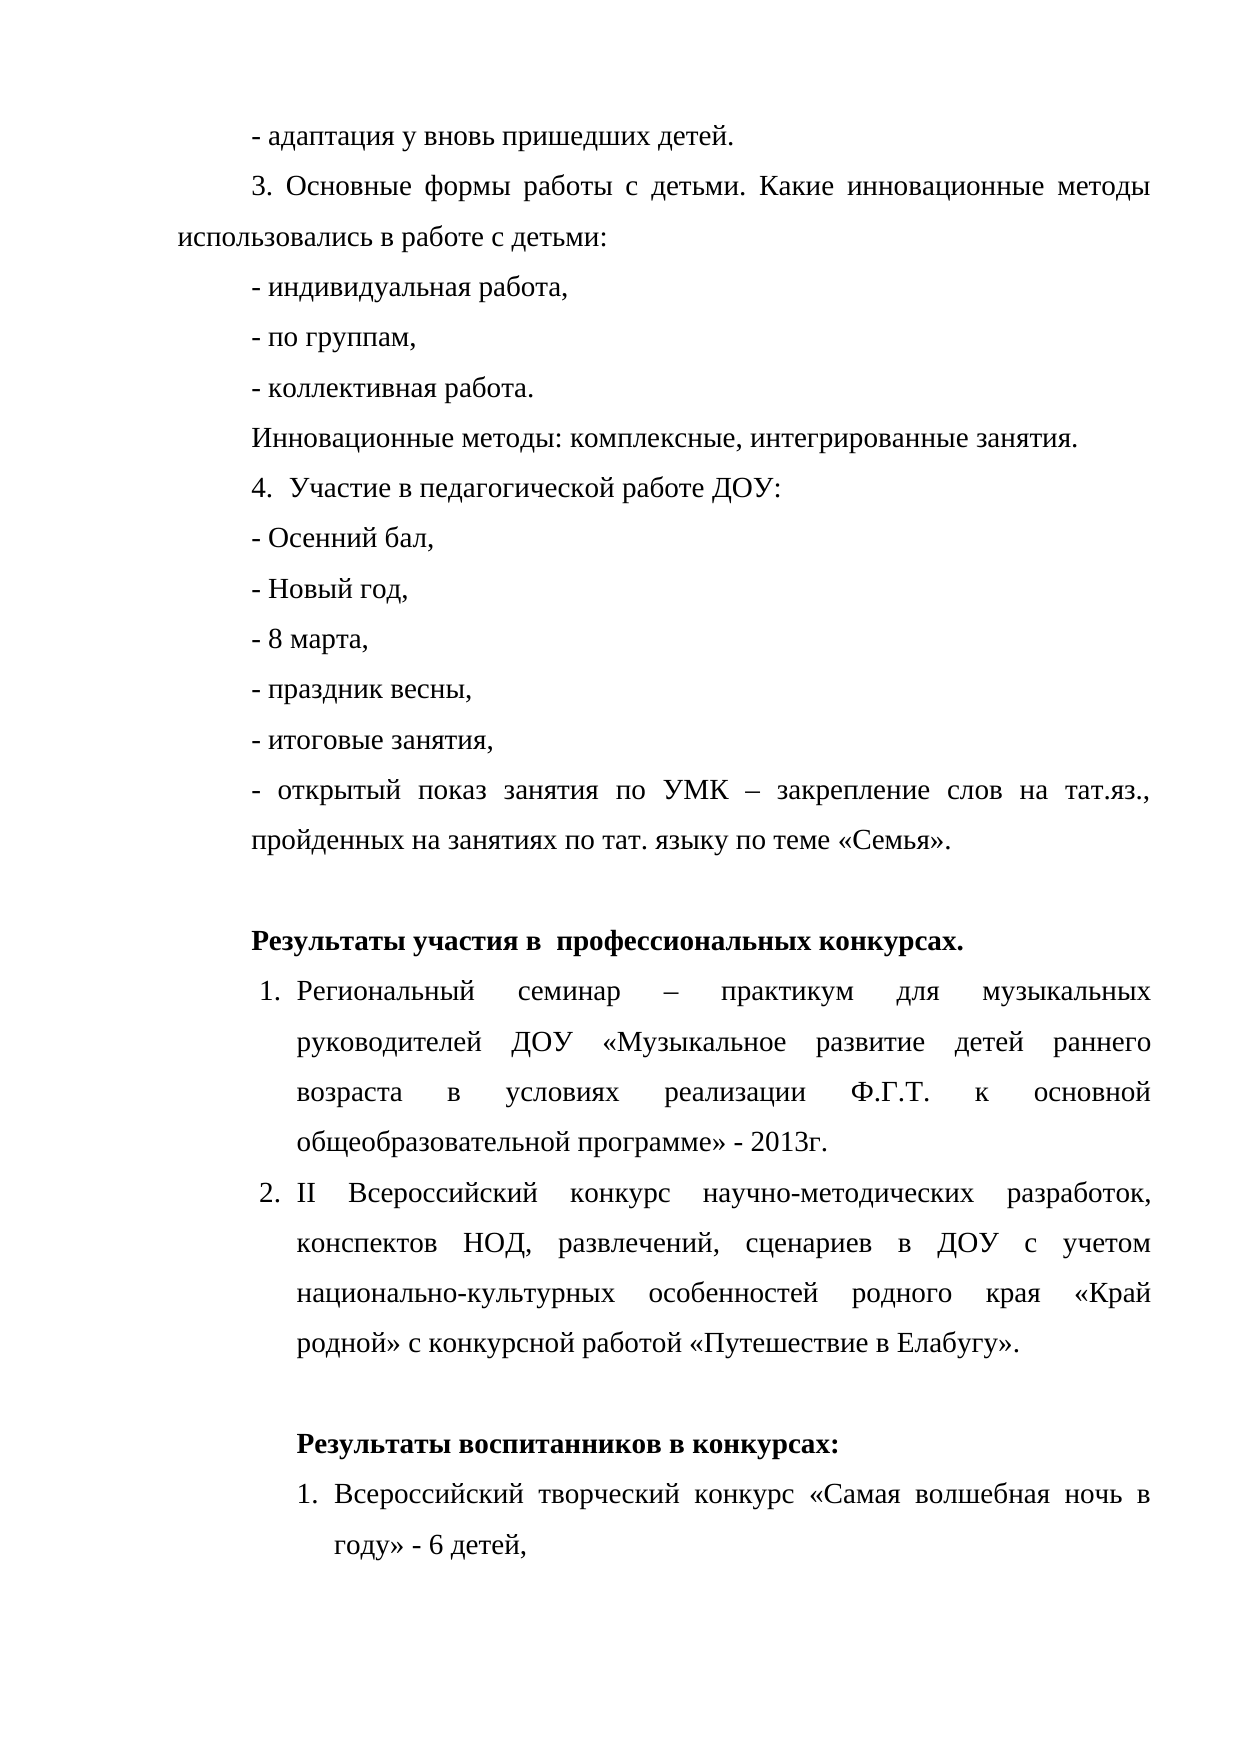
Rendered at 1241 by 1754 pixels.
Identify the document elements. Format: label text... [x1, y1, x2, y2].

list Всероссийский творческий конкурс «Самая волшебная ночь в году» - 6 детей, [296, 1477, 1152, 1560]
list Участие в педагогической работе ДОУ: [251, 470, 1152, 504]
list Результаты воспитанников в конкурсах: [296, 1426, 1152, 1460]
text 3. Основные формы работы с детьми. Какие инновационные методы использовались в работе с детьми: [177, 168, 1152, 252]
text - индивидуальная работа, [177, 269, 1152, 303]
text Инновационные методы: комплексные, интегрированные занятия. [177, 420, 1152, 453]
text - адаптация у вновь пришедших детей. [177, 118, 1152, 152]
list II Всероссийский конкурс научно-методических разработок, конспектов НОД, развлечений, сценариев в ДОУ с учетом национально-культурных особенностей родного края «Край родной» с конкурсной работой «Путешествие в Елабугу». [259, 1175, 1152, 1359]
text - праздник весны, [251, 672, 1152, 705]
text - коллективная работа. [177, 370, 1152, 403]
text - 8 марта, [251, 621, 1152, 655]
text - открытый показ занятия по УМК – закрепление слов на тат.яз., пройденных на занятиях по тат. языку по теме «Семья». [251, 772, 1152, 856]
list Региональный семинар – практикум для музыкальных руководителей ДОУ «Музыкальное развитие детей раннего возраста в условиях реализации Ф.Г.Т. к основной общеобразовательной программе» - 2013г. [259, 973, 1152, 1158]
text - Новый год, [251, 571, 1152, 604]
text - по группам, [177, 319, 1152, 353]
text Результаты участия в профессиональных конкурсах. [251, 923, 1152, 957]
text - Осенний бал, [251, 521, 1152, 554]
text - итоговые занятия, [251, 722, 1152, 755]
